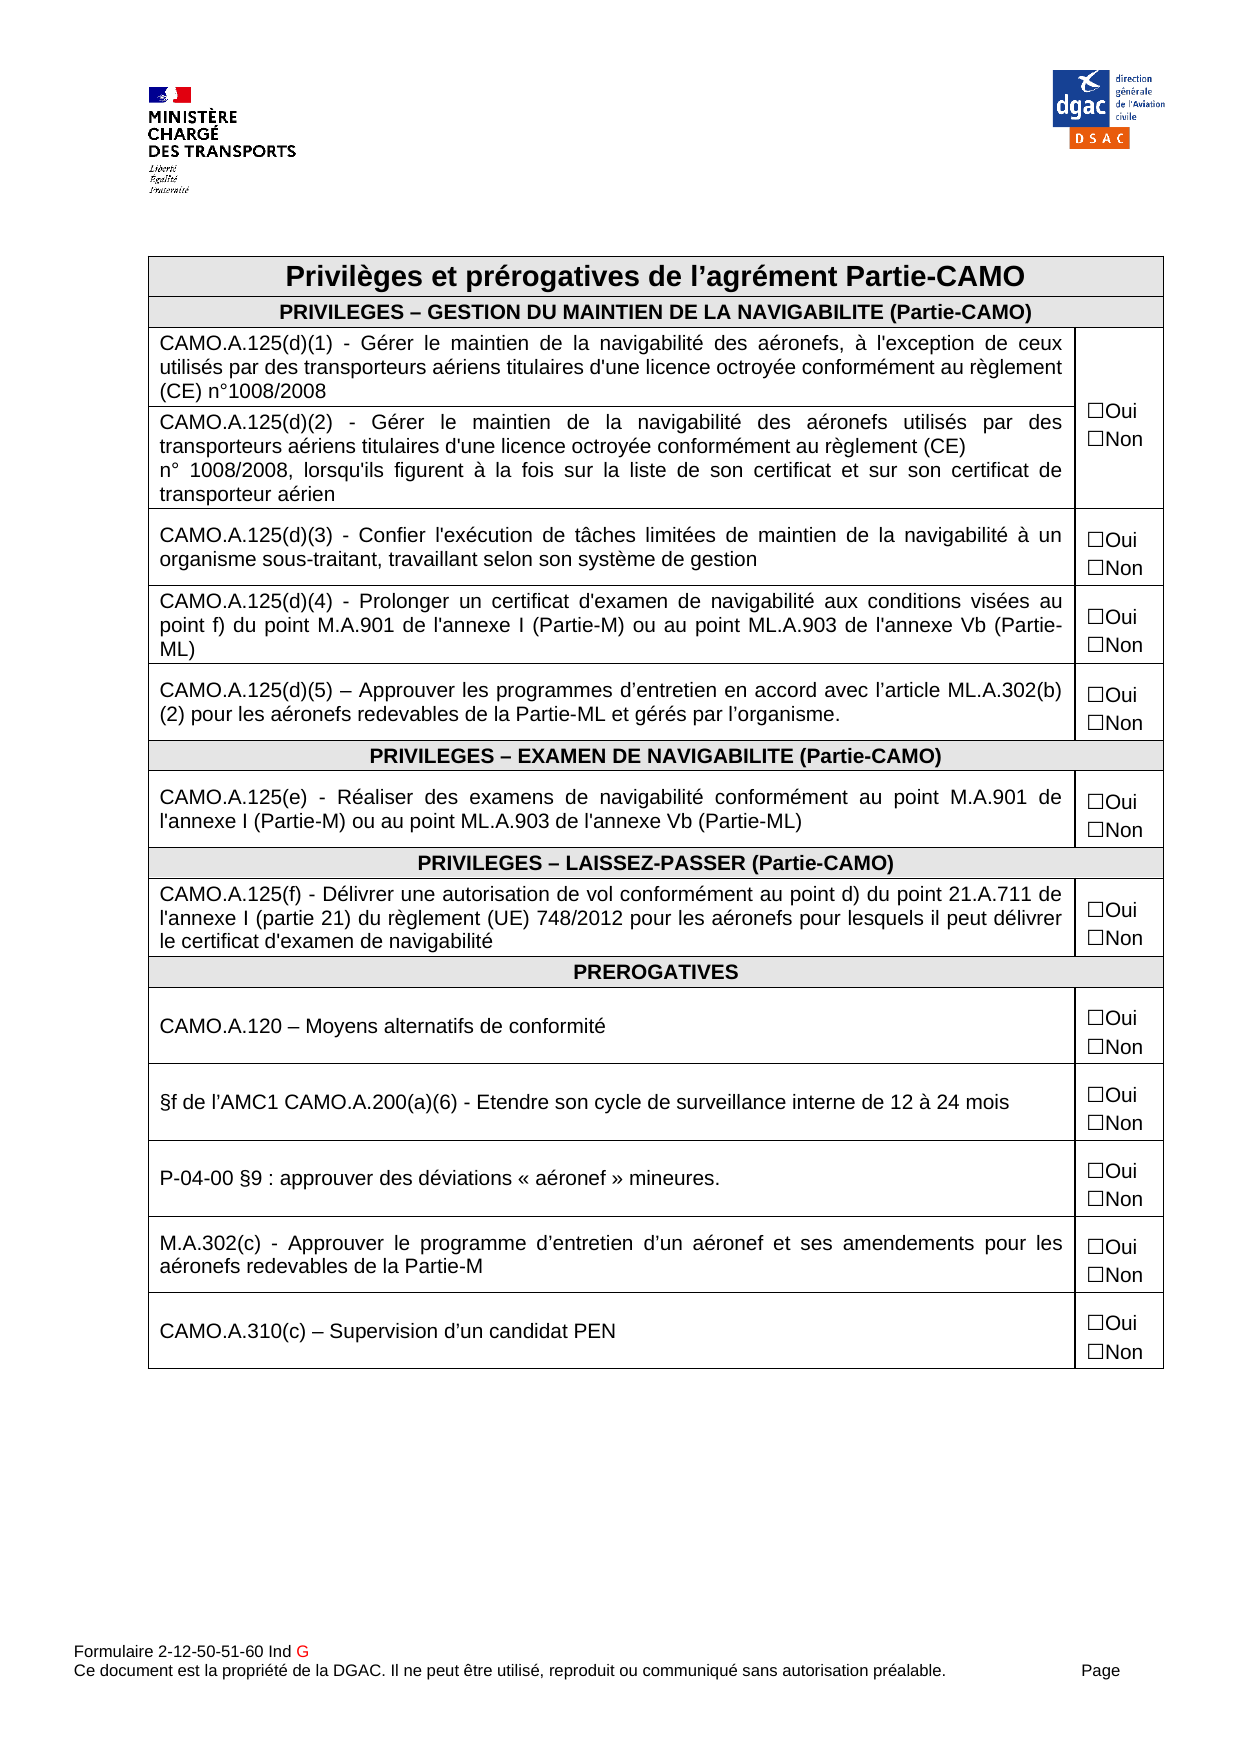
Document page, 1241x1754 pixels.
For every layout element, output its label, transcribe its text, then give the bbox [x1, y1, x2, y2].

table_cell CAMO.A.125(e) - Réaliser des examens de navigabilité conformément au point M.A.901 de l'annexe I (Partie-M) ou au point ML.A.903 de l'annexe Vb (Partie-ML) [149, 771, 1074, 847]
table_cell CAMO.A.125(d)(5) – Approuver les programmes d’entretien en accord avec l’article ML.A.302(b)(2) pour les aéronefs redevables de la Partie-ML et gérés par l’organisme. [149, 664, 1074, 739]
table_cell ☐Oui ☐Non [1076, 328, 1163, 508]
table_cell ☐Oui ☐Non [1076, 1141, 1163, 1216]
table_cell ☐Oui ☐Non [1076, 879, 1163, 956]
table_cell P-04-00 §9 : approuver des déviations « aéronef » mineures. [149, 1141, 1074, 1216]
table_cell ☐Oui ☐Non [1076, 1217, 1163, 1292]
table_cell §f de l’AMC1 CAMO.A.200(a)(6) - Etendre son cycle de surveillance interne de 12 à 24 mois [149, 1064, 1074, 1139]
picture [1052, 70, 1165, 149]
table_cell ☐Oui ☐Non [1076, 586, 1163, 663]
table_cell ☐Oui ☐Non [1076, 1064, 1163, 1139]
table_cell ☐Oui ☐Non [1076, 771, 1163, 847]
table_cell CAMO.A.125(d)(3) - Confier l'exécution de tâches limitées de maintien de la navigabilité à un organisme sous-traitant, travaillant selon son système de gestion [149, 509, 1074, 584]
table_cell ☐Oui ☐Non [1076, 1293, 1163, 1368]
table_cell CAMO.A.125(f) - Délivrer une autorisation de vol conformément au point d) du point 21.A.711 de l'annexe I (partie 21) du règlement (UE) 748/2012 pour les aéronefs pour lesquels il peut délivrer le certificat d'examen de navigabilité [149, 879, 1074, 956]
table_cell PRIVILEGES – EXAMEN DE NAVIGABILITE (Partie-CAMO) [149, 741, 1163, 770]
table_cell CAMO.A.310(c) – Supervision d’un candidat PEN [149, 1293, 1074, 1368]
table_cell PREROGATIVES [149, 957, 1163, 987]
table_header Privilèges et prérogatives de l’agrément Partie-CAMO [149, 257, 1163, 296]
table_cell CAMO.A.125(d)(4) - Prolonger un certificat d'examen de navigabilité aux conditions visées au point f) du point M.A.901 de l'annexe I (Partie-M) ou au point ML.A.903 de l'annexe Vb (Partie-ML) [149, 586, 1074, 663]
picture [147, 87, 351, 193]
table_cell CAMO.A.125(d)(1) - Gérer le maintien de la navigabilité des aéronefs, à l'exception de ceux utilisés par des transporteurs aériens titulaires d'une licence octroyée conformément au règlement (CE) n°1008/2008 [149, 328, 1074, 406]
table_cell PRIVILEGES – LAISSEZ-PASSER (Partie-CAMO) [149, 848, 1163, 877]
table_cell ☐Oui ☐Non [1076, 664, 1163, 739]
table_cell CAMO.A.125(d)(2) - Gérer le maintien de la navigabilité des aéronefs utilisés par des transporteurs aériens titulaires d'une licence octroyée conformément au règlement (CE) n° 1008/2008, lorsqu'ils figurent à la fois sur la liste de son certificat et sur son certificat de transporteur aérien [149, 407, 1074, 508]
table_cell ☐Oui ☐Non [1076, 988, 1163, 1063]
table_cell M.A.302(c) - Approuver le programme d’entretien d’un aéronef et ses amendements pour les aéronefs redevables de la Partie-M [149, 1217, 1074, 1292]
table_cell ☐Oui ☐Non [1076, 509, 1163, 584]
table_cell PRIVILEGES – GESTION DU MAINTIEN DE LA NAVIGABILITE (Partie-CAMO) [149, 297, 1163, 327]
table_cell CAMO.A.120 – Moyens alternatifs de conformité [149, 988, 1074, 1063]
